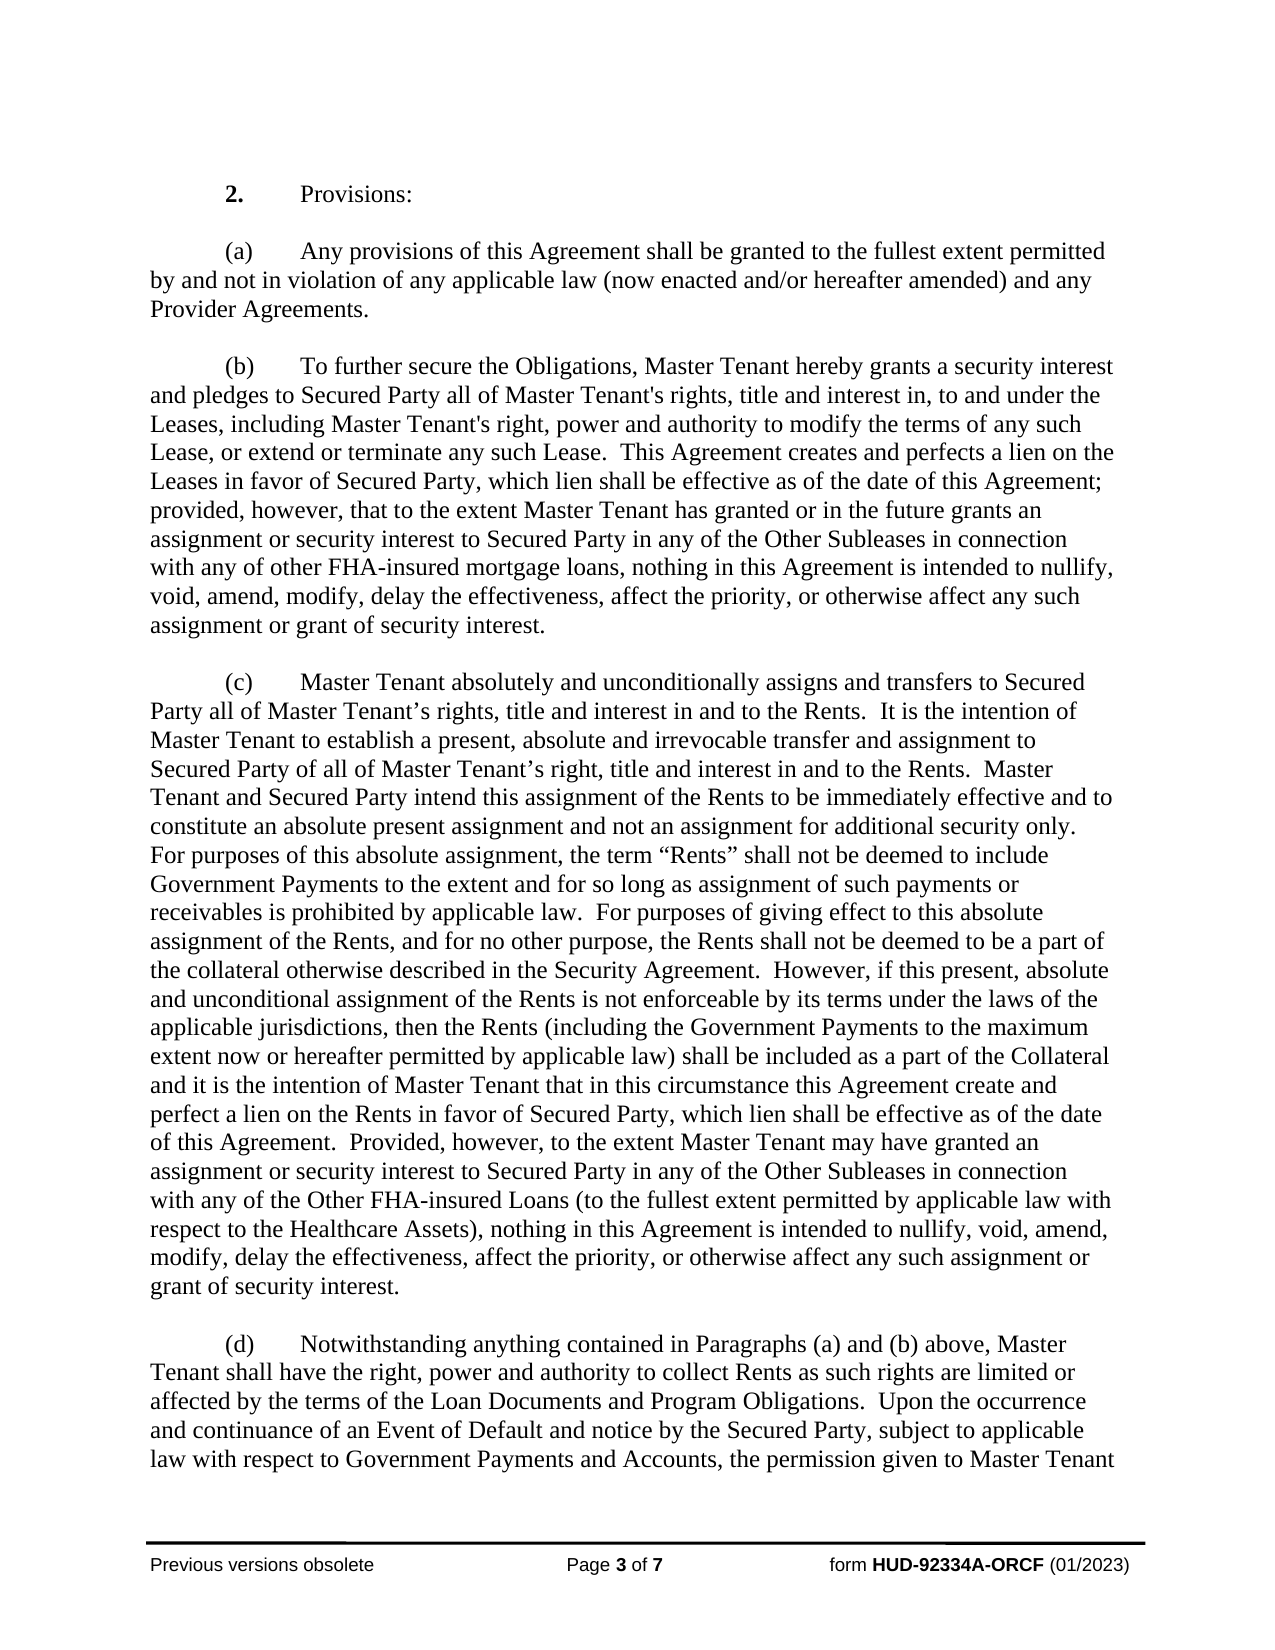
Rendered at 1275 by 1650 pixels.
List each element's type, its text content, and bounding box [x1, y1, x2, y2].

list Master Tenant absolutely and unconditionally assigns and transfers to Secured Party all of Master Tenant’s rights, title and interest in and to the Rents. It is the intention of Master Tenant to establish a present, absolute and irrevocable transfer and assignment to Secured Party of all of Master Tenant’s right, title and interest in and to the Rents. Master Tenant and Secured Party intend this assignment of the Rents to be immediately effective and to constitute an absolute present assignment and not an assignment for additional security only. For purposes of this absolute assignment, the term “Rents” shall not be deemed to include Government Payments to the extent and for so long as assignment of such payments or receivables is prohibited by applicable law. For purposes of giving effect to this absolute assignment of the Rents, and for no other purpose, the Rents shall not be deemed to be a part of the collateral otherwise described in the Security Agreement. However, if this present, absolute and unconditional assignment of the Rents is not enforceable by its terms under the laws of the applicable jurisdictions, then the Rents (including the Government Payments to the maximum extent now or hereafter permitted by applicable law) shall be included as a part of the Collateral and it is the intention of Master Tenant that in this circumstance this Agreement create and perfect a lien on the Rents in favor of Secured Party, which lien shall be effective as of the date of this Agreement. Provided, however, to the extent Master Tenant may have granted an assignment or security interest to Secured Party in any of the Other Subleases in connection with any of the Other FHA-insured Loans (to the fullest extent permitted by applicable law with respect to the Healthcare Assets), nothing in this Agreement is intended to nullify, void, amend, modify, delay the effectiveness, affect the priority, or otherwise affect any such assignment or grant of security interest. [150, 667, 1117, 1300]
list Provisions: [150, 179, 1117, 207]
list Any provisions of this Agreement shall be granted to the fullest extent permitted by and not in violation of any applicable law (now enacted and/or hereafter amended) and any Provider Agreements. [150, 236, 1117, 322]
list To further secure the Obligations, Master Tenant hereby grants a security interest and pledges to Secured Party all of Master Tenant's rights, title and interest in, to and under the Leases, including Master Tenant's right, power and authority to modify the terms of any such Lease, or extend or terminate any such Lease. This Agreement creates and perfects a lien on the Leases in favor of Secured Party, which lien shall be effective as of the date of this Agreement; provided, however, that to the extent Master Tenant has granted or in the future grants an assignment or security interest to Secured Party in any of the Other Subleases in connection with any of other FHA-insured mortgage loans, nothing in this Agreement is intended to nullify, void, amend, modify, delay the effectiveness, affect the priority, or otherwise affect any such assignment or grant of security interest. [150, 351, 1117, 639]
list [150, 1329, 1117, 1472]
